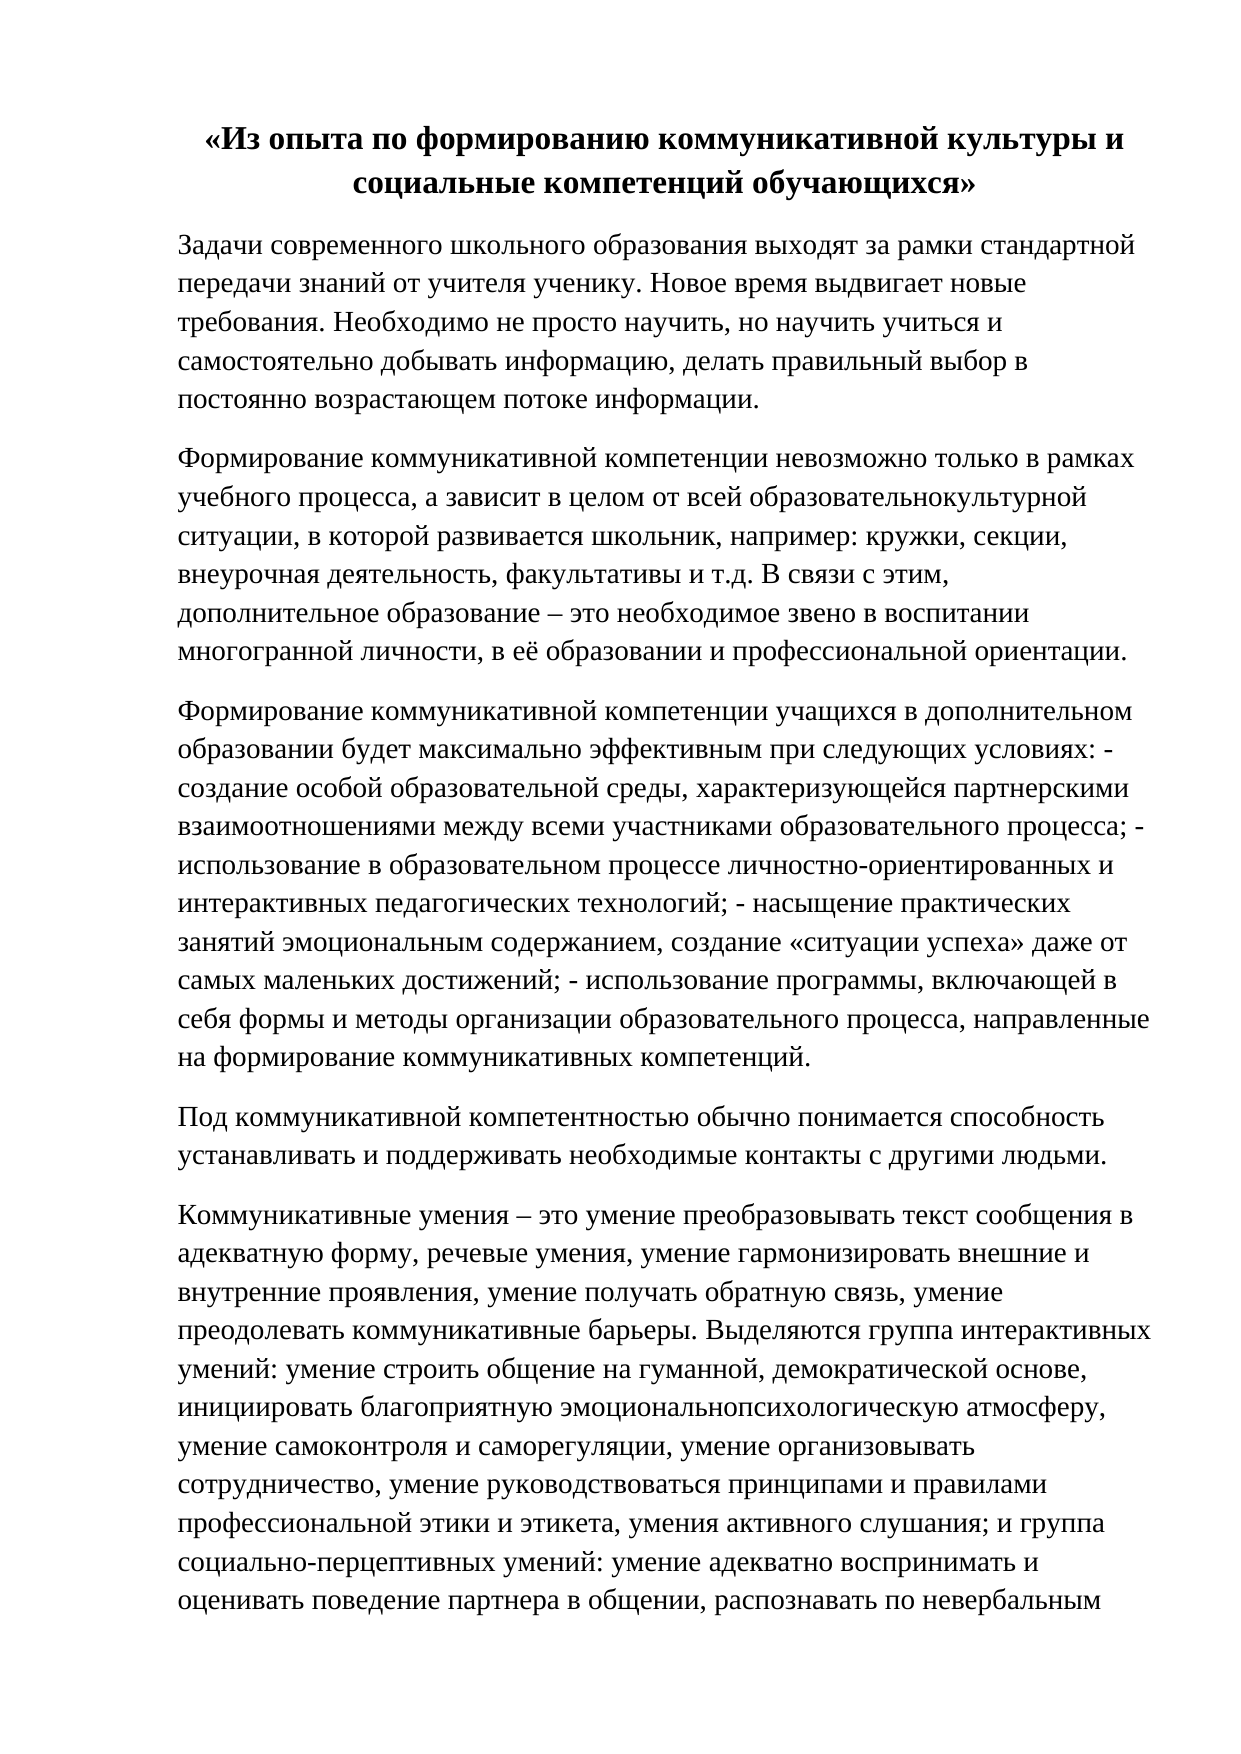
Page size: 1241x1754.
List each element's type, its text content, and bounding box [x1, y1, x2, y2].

text «Из опыта по формированию коммуникативной культуры и социальные компетенций обучающихся» [177, 118, 1152, 201]
text Формирование коммуникативной компетенции учащихся в дополнительном образовании будет максимально эффективным при следующих условиях: - создание особой образовательной среды, характеризующейся партнерскими взаимоотношениями между всеми участниками образовательного процесса; - использование в образовательном процессе личностно-ориентированных и интерактивных педагогических технологий; - насыщение практических занятий эмоциональным содержанием, создание «ситуации успеха» даже от самых маленьких достижений; - использование программы, включающей в себя формы и методы организации образовательного процесса, направленные на формирование коммуникативных компетенций. [177, 693, 1152, 1073]
text Под коммуникативной компетентностью обычно понимается способность устанавливать и поддерживать необходимые контакты с другими людьми. [177, 1099, 1152, 1171]
text Задачи современного школьного образования выходят за рамки стандартной передачи знаний от учителя ученику. Новое время выдвигает новые требования. Необходимо не просто научить, но научить учиться и самостоятельно добывать информацию, делать правильный выбор в постоянно возрастающем потоке информации. [177, 227, 1152, 415]
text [177, 1197, 1152, 1616]
text Формирование коммуникативной компетенции невозможно только в рамках учебного процесса, а зависит в целом от всей образовательнокультурной ситуации, в которой развивается школьник, например: кружки, секции, внеурочная деятельность, факультативы и т.д. В связи с этим, дополнительное образование – это необходимое звено в воспитании многогранной личности, в её образовании и профессиональной ориентации. [177, 441, 1152, 667]
